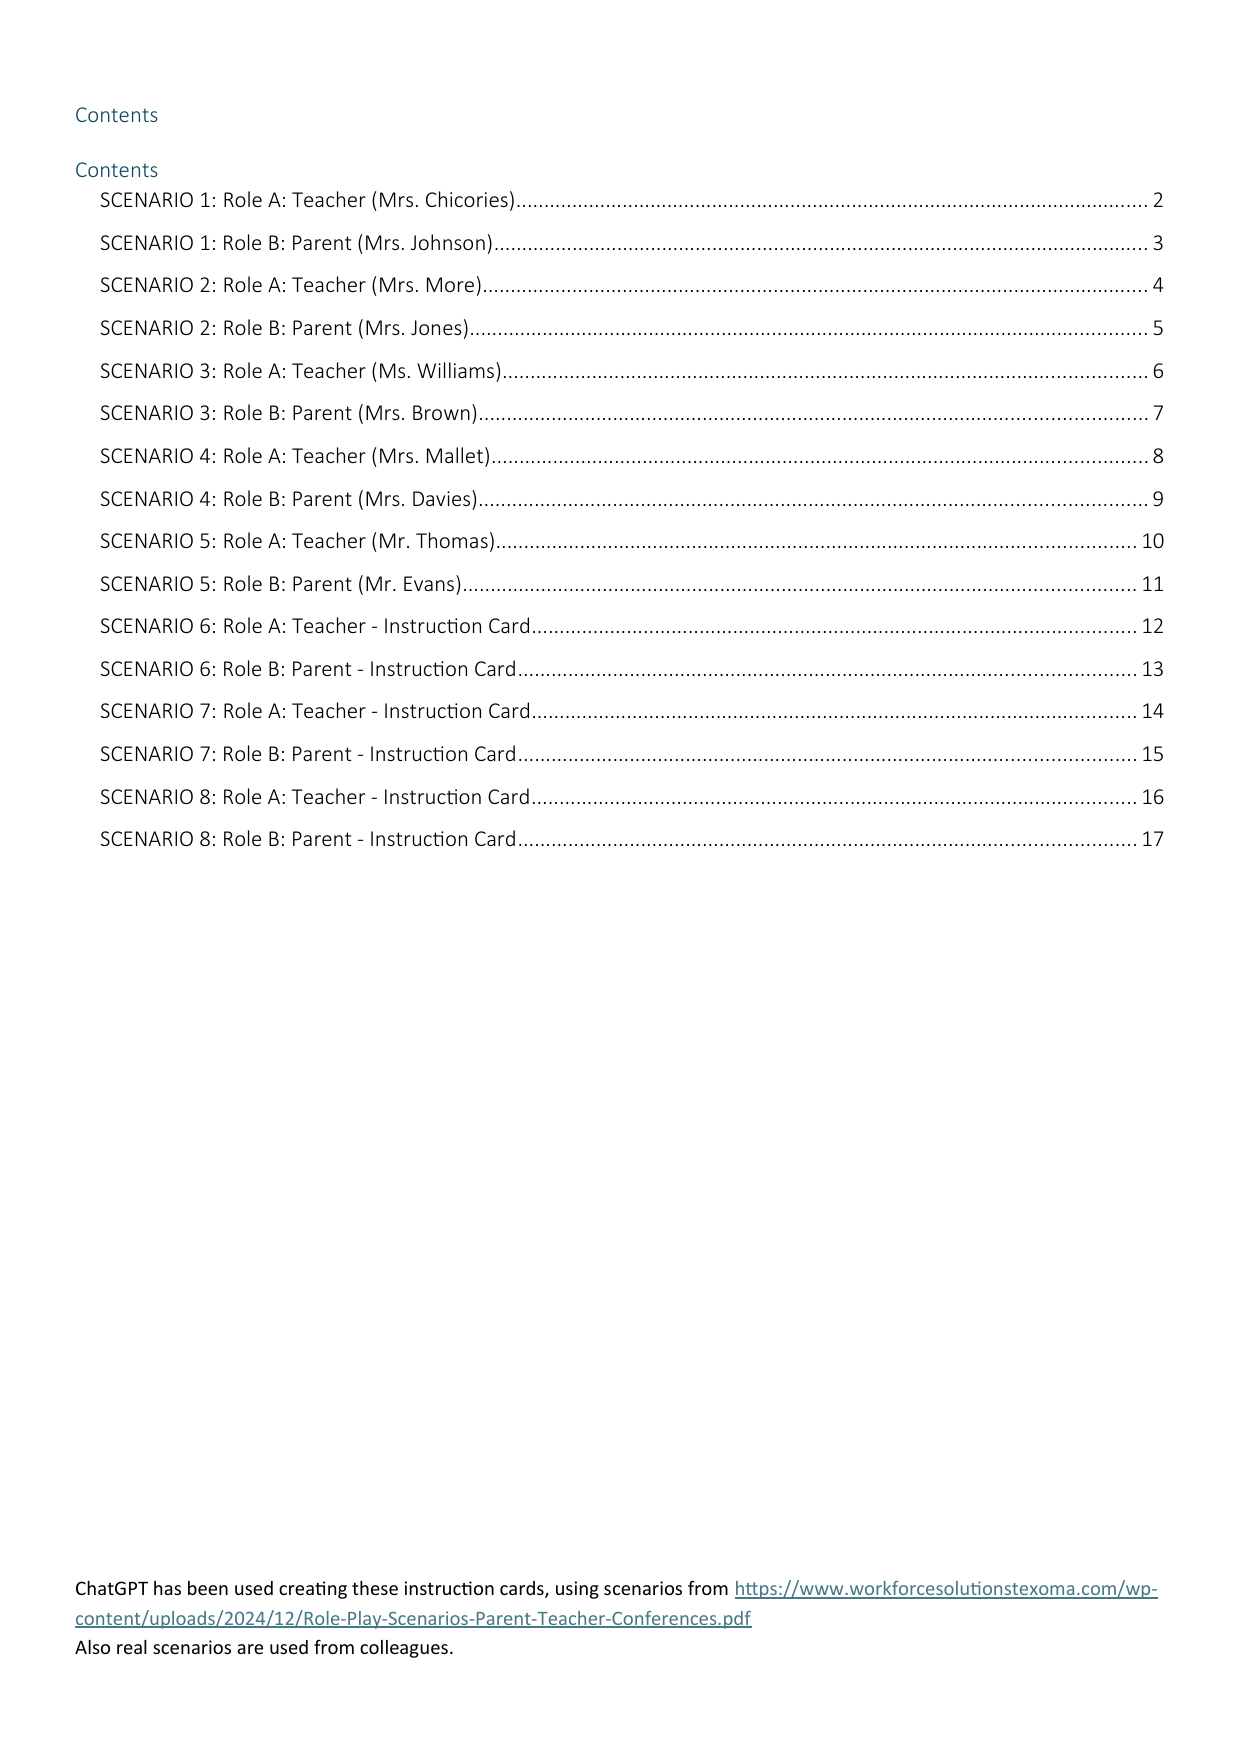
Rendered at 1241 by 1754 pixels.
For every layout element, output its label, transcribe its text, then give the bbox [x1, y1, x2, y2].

text Contents [75, 100, 1165, 128]
